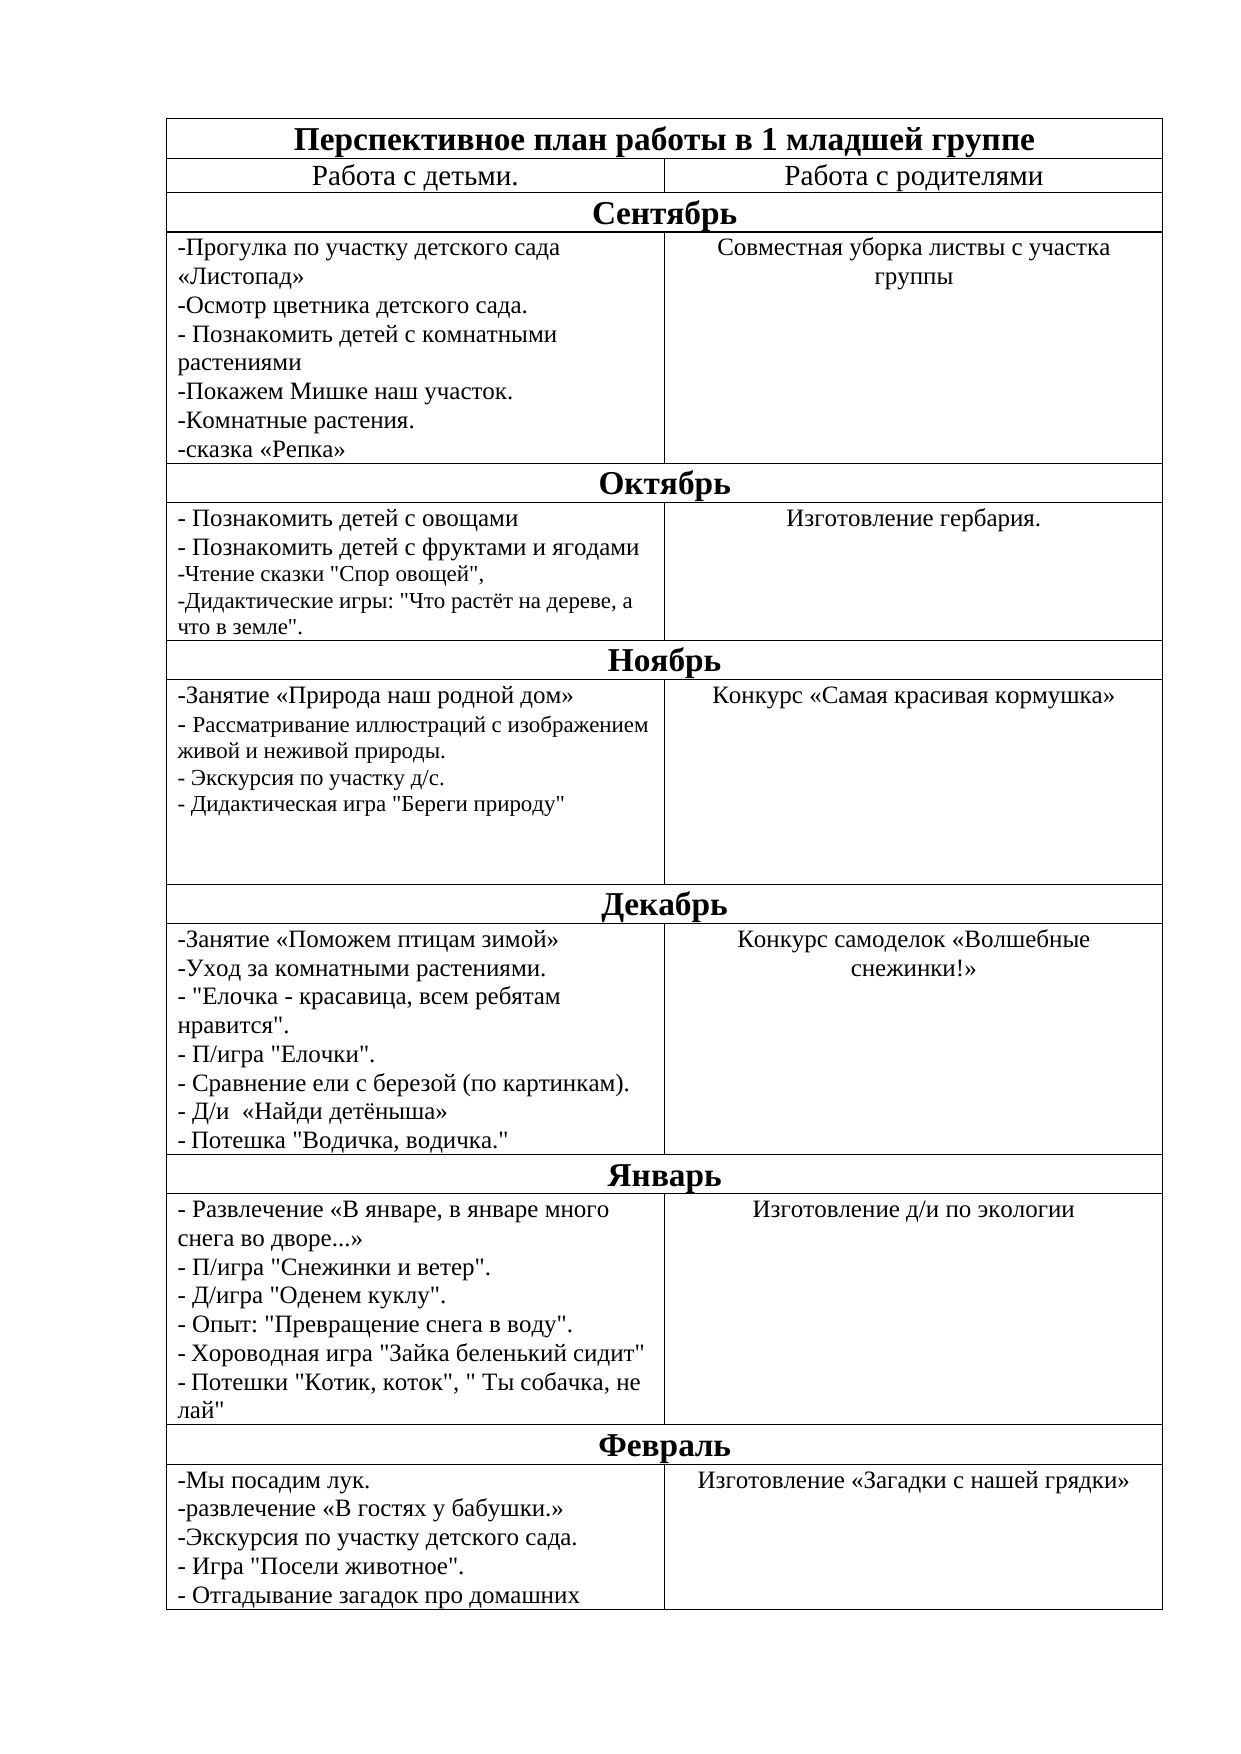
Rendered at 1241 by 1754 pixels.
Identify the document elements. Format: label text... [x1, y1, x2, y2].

table_cell Конкурс самоделок «Волшебные снежинки!» [665, 924, 1162, 1154]
table_cell Сентябрь [167, 193, 1162, 231]
table_header Перспективное план работы в 1 младшей группе [167, 119, 1162, 157]
table_cell Изготовление д/и по экологии [665, 1194, 1162, 1424]
table_cell -Занятие «Поможем птицам зимой» -Уход за комнатными растениями. - "Елочка - красавица, всем ребятам нравится". - П/игра "Елочки". - Сравнение ели с березой (по картинкам). - Д/и «Найди детёныша» - Потешка "Водичка, водичка." [167, 924, 664, 1154]
table_cell -Занятие «Природа наш родной дом» - Рассматривание иллюстраций с изображением живой и неживой природы. - Экскурсия по участку д/с. - Дидактическая игра "Береги природу" [167, 680, 664, 883]
table_cell Конкурс «Самая красивая кормушка» [665, 680, 1162, 883]
table_cell Февраль [167, 1425, 1162, 1464]
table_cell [167, 1465, 664, 1608]
table_cell Ноябрь [167, 641, 1162, 679]
table_cell Январь [167, 1155, 1162, 1193]
table_cell Октябрь [167, 464, 1162, 502]
table_cell Совместная уборка листвы с участка группы [665, 233, 1162, 462]
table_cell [665, 1465, 1162, 1608]
table_cell -Прогулка по участку детского сада «Листопад» -Осмотр цветника детского сада. - Познакомить детей с комнатными растениями -Покажем Мишке наш участок. -Комнатные растения. -сказка «Репка» [167, 233, 664, 462]
table_cell Декабрь [167, 885, 1162, 923]
table_cell Изготовление гербария. [665, 503, 1162, 639]
table_cell Работа с детьми. [167, 159, 664, 192]
table_cell - Развлечение «В январе, в январе много снега во дворе...» - П/игра "Снежинки и ветер". - Д/игра "Оденем куклу". - Опыт: "Превращение снега в воду". - Хороводная игра "Зайка беленький сидит" - Потешки "Котик, коток", " Ты собачка, не лай" [167, 1194, 664, 1424]
table_cell Работа с родителями [665, 159, 1162, 192]
table_cell - Познакомить детей с овощами - Познакомить детей с фруктами и ягодами -Чтение сказки "Спор овощей", -Дидактические игры: "Что растёт на дереве, а что в земле". [167, 503, 664, 639]
